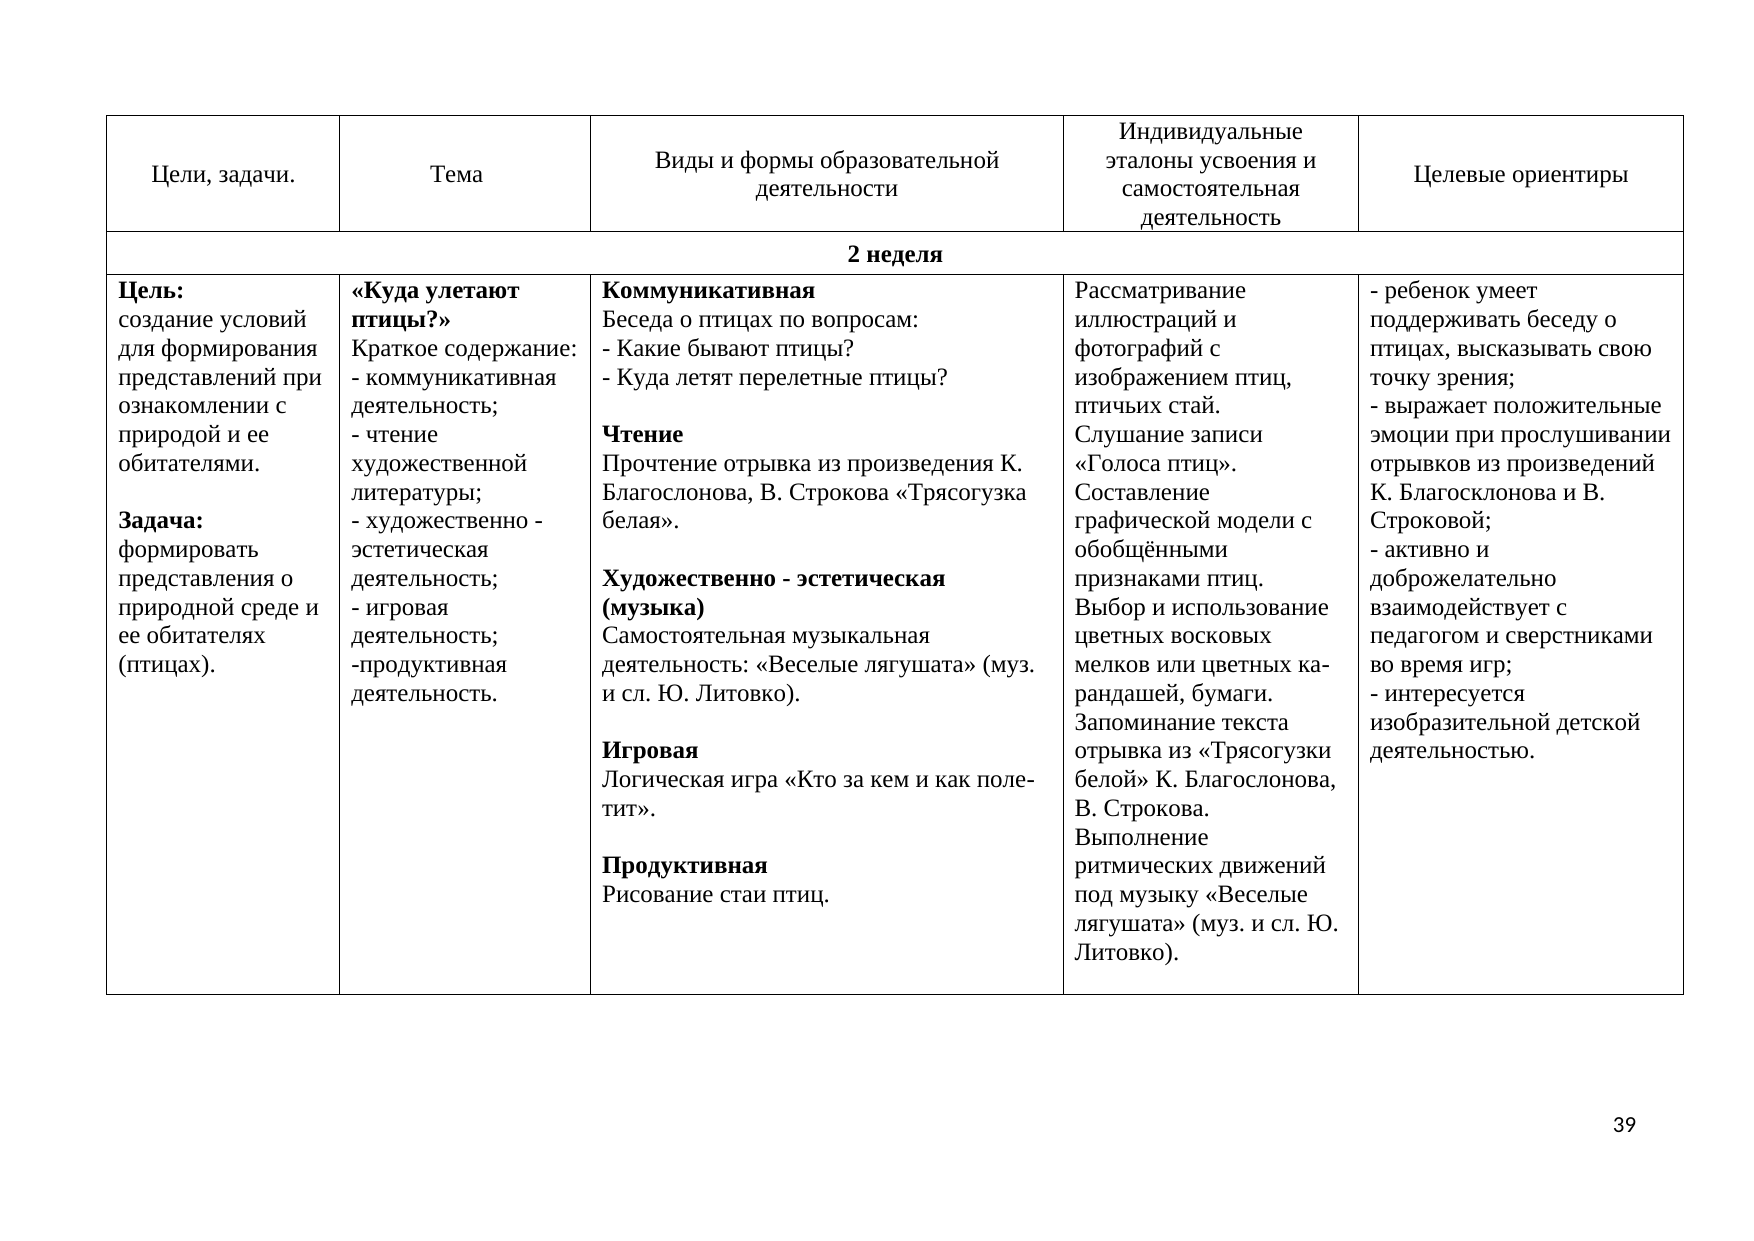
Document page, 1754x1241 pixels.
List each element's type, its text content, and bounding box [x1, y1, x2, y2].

table_header Индивидуальные эталоны усвоения и самостоятельная деятельность [1064, 116, 1358, 231]
table_cell «Куда улетают птицы?» Краткое содержание: - коммуникативная деятельность; - чтение художественной литературы; - художественно - эстетическая деятельность; - игровая деятельность; -продуктивная деятельность. [340, 275, 590, 994]
table_header Тема [340, 116, 590, 231]
table_header Виды и формы образовательной деятельности [591, 116, 1063, 231]
table_cell Рассматривание иллюстраций и фотографий с изображением птиц, птичьих стай. Слушание записи «Голоса птиц». Составление графической модели с обобщёнными признаками птиц. Выбор и использование цветных восковых мелков или цветных карандашей, бумаги. Запоминание текста отрывка из «Трясогузки белой» К. Благослонова, В. Строкова. Выполнение ритмических движений под музыку «Веселые лягушата» (муз. и сл. Ю. Литовко). [1064, 275, 1358, 994]
table_header Целевые ориентиры [1359, 116, 1683, 231]
table_cell Коммуникативная Беседа о птицах по вопросам: - Какие бывают птицы? - Куда летят перелетные птицы? Чтение Прочтение отрывка из произведения К. Благослонова, В. Строкова «Трясогузка белая». Художественно - эстетическая (музыка) Самостоятельная музыкальная деятельность: «Веселые лягушата» (муз. и сл. Ю. Литовко). Игровая Логическая игра «Кто за кем и как полетит». Продуктивная Рисование стаи птиц. [591, 275, 1063, 994]
table_cell Цель: создание условий для формирования представлений при ознакомлении с природой и ее обитателями. Задача: формировать представления о природной среде и ее обитателях (птицах). [107, 275, 339, 994]
table_cell 2 неделя [107, 232, 1683, 274]
table_cell - ребенок умеет поддерживать беседу о птицах, высказывать свою точку зрения; - выражает положительные эмоции при прослушивании отрывков из произведений К. Благосклонова и В. Строковой; - активно и доброжелательно взаимодействует с педагогом и сверстниками во время игр; - интересуется изобразительной детской деятельностью. [1359, 275, 1683, 994]
table_header Цели, задачи. [107, 116, 339, 231]
